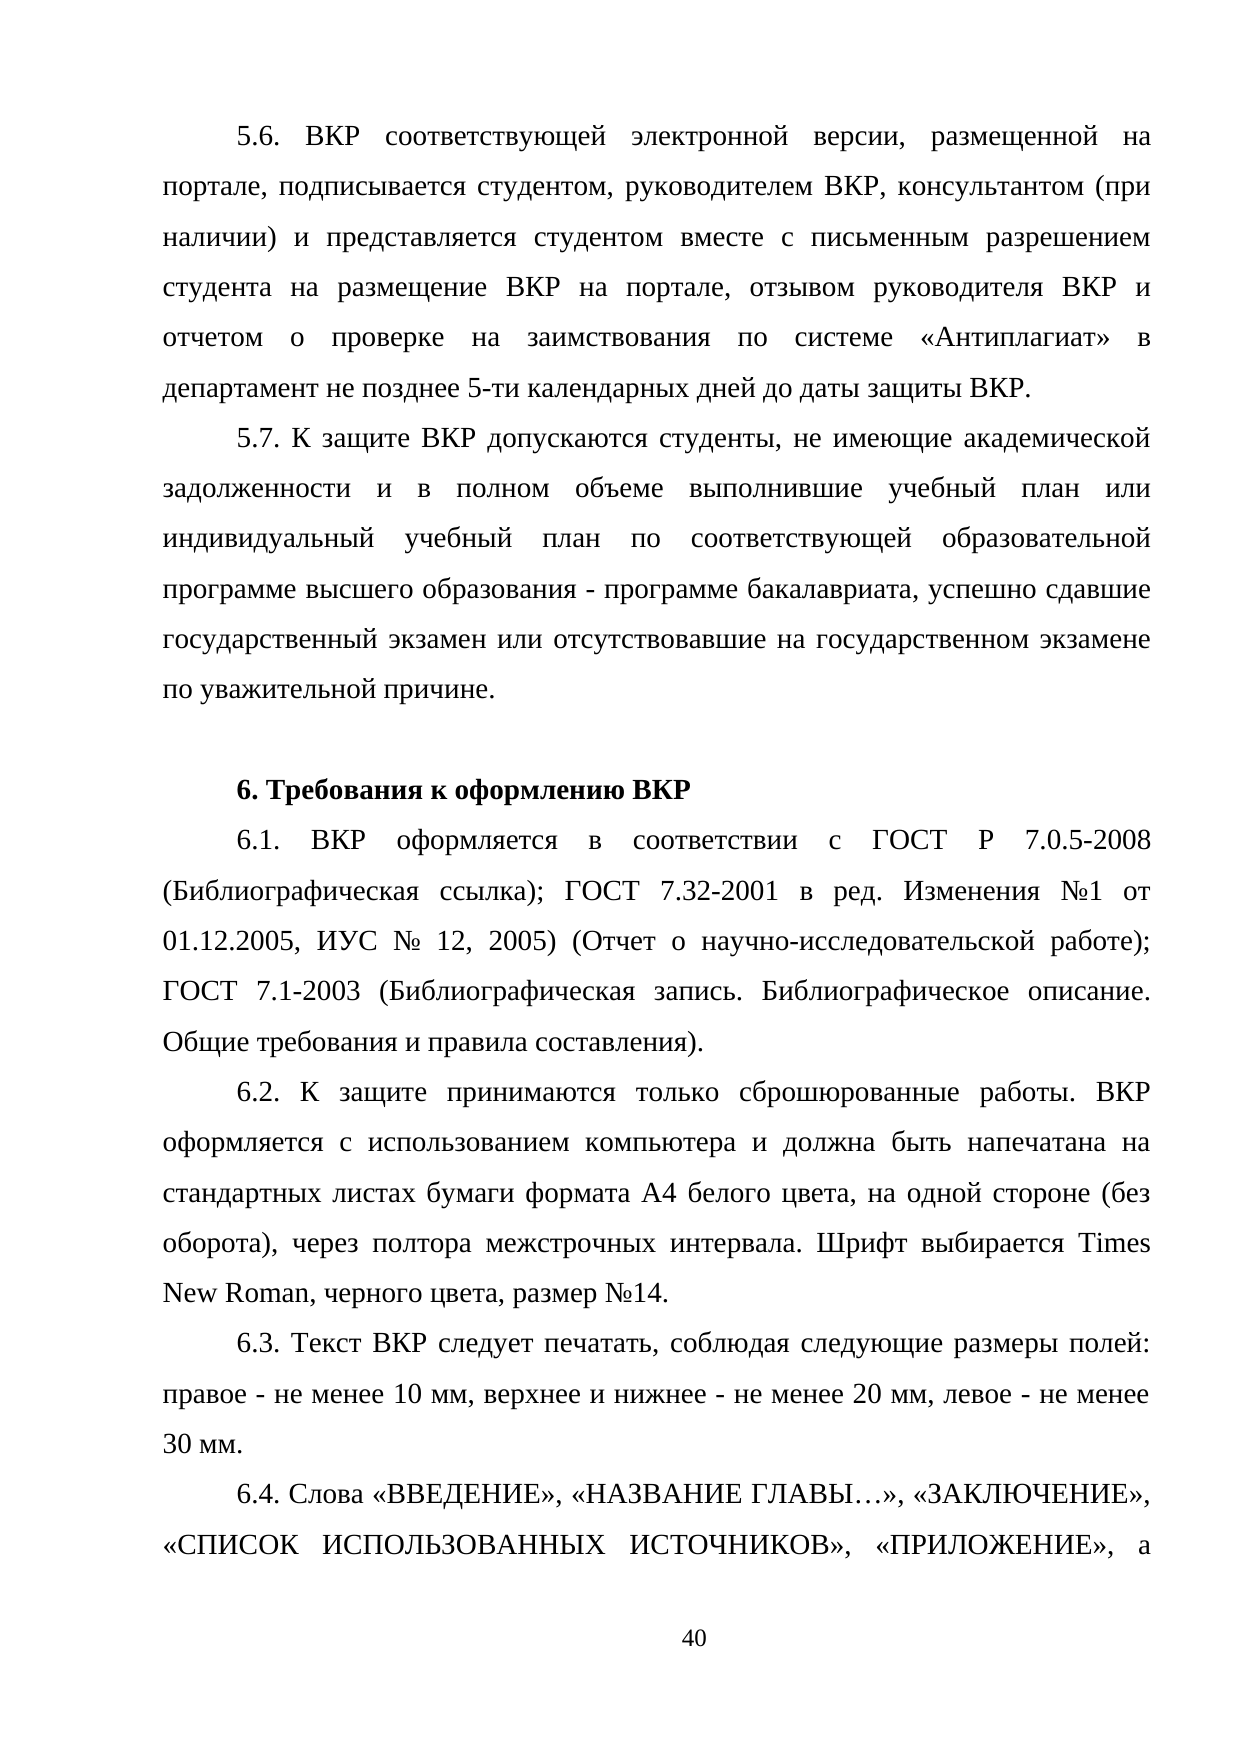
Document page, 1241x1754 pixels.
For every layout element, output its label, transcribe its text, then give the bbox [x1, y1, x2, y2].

text 6.1. ВКР оформляется в соответствии с ГОСТ Р 7.0.5-2008 (Библиографическая ссылка); ГОСТ 7.32-2001 в ред. Изменения №1 от 01.12.2005, ИУС № 12, 2005) (Отчет о научно-исследовательской работе); ГОСТ 7.1-2003 (Библиографическая запись. Библиографическое описание. Общие требования и правила составления). [162, 822, 1152, 1057]
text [162, 1477, 1152, 1560]
text 6.3. Текст ВКР следует печатать, соблюдая следующие размеры полей: правое - не менее 10 мм, верхнее и нижнее - не менее 20 мм, левое - не менее 30 мм. [162, 1326, 1152, 1460]
text 5.7. К защите ВКР допускаются студенты, не имеющие академической задолженности и в полном объеме выполнившие учебный план или индивидуальный учебный план по соответствующей образовательной программе высшего образования - программе бакалавриата, успешно сдавшие государственный экзамен или отсутствовавшие на государственном экзамене по уважительной причине. [162, 420, 1152, 705]
subtitle 6. Требования к оформлению ВКР [162, 772, 1152, 806]
text 6.2. К защите принимаются только сброшюрованные работы. ВКР оформляется с использованием компьютера и должна быть напечатана на стандартных листах бумаги формата А4 белого цвета, на одной стороне (без оборота), через полтора межстрочных интервала. Шрифт выбирается Times New Roman, черного цвета, размер №14. [162, 1074, 1152, 1309]
text 5.6. ВКР соответствующей электронной версии, размещенной на портале, подписывается студентом, руководителем ВКР, консультантом (при наличии) и представляется студентом вместе с письменным разрешением студента на размещение ВКР на портале, отзывом руководителя ВКР и отчетом о проверке на заимствования по системе «Антиплагиат» в департамент не позднее 5-ти календарных дней до даты защиты ВКР. [162, 118, 1152, 403]
